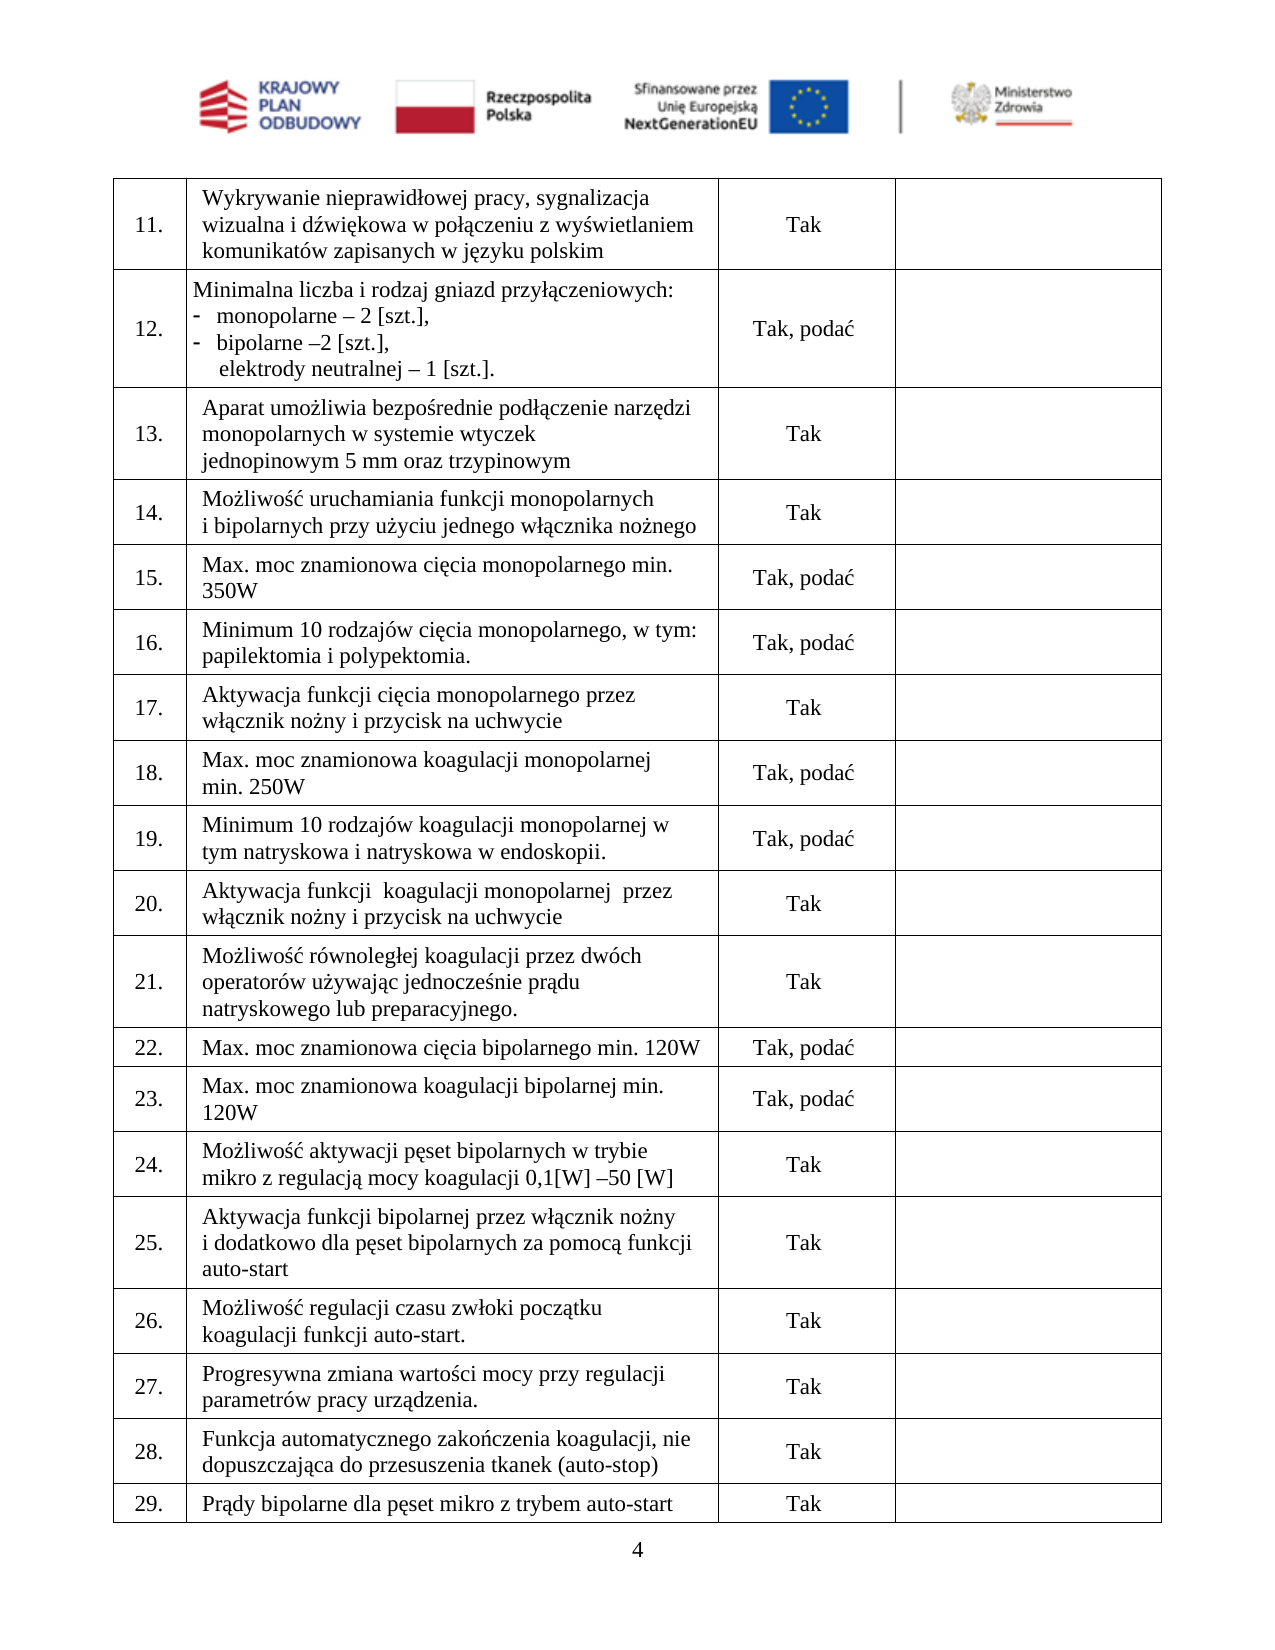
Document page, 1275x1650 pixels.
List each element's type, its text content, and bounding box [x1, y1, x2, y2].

table_cell Funkcja automatycznego zakończenia koagulacji, nie dopuszczająca do przesuszenia tkanek (auto-stop) [187, 1419, 718, 1483]
table_cell [114, 270, 186, 387]
table_cell Max. moc znamionowa koagulacji bipolarnej min. 120W [187, 1067, 718, 1131]
picture [184, 59, 1091, 150]
table_cell Aktywacja funkcji koagulacji monopolarnej przez włącznik nożny i przycisk na uchwycie [187, 871, 718, 935]
table_cell Tak [719, 179, 895, 269]
table_cell Tak, podać [719, 1028, 895, 1066]
table_cell Tak [719, 1419, 895, 1483]
table_cell Minimum 10 rodzajów koagulacji monopolarnej w tym natryskowa i natryskowa w endoskopii. [187, 806, 718, 870]
table_cell [114, 1419, 186, 1483]
table_cell Max. moc znamionowa koagulacji monopolarnej min. 250W [187, 741, 718, 805]
table_cell Tak, podać [719, 1067, 895, 1131]
table_cell Tak [719, 936, 895, 1027]
table_cell Tak, podać [719, 806, 895, 870]
table_cell [896, 1289, 1161, 1353]
table_cell Tak [719, 1484, 895, 1522]
table_cell Minimum 10 rodzajów cięcia monopolarnego, w tym: papilektomia i polypektomia. [187, 610, 718, 674]
table_cell Wykrywanie nieprawidłowej pracy, sygnalizacja wizualna i dźwiękowa w połączeniu z wyświetlaniem komunikatów zapisanych w języku polskim [187, 179, 718, 269]
table_cell [114, 871, 186, 935]
table_cell Tak, podać [719, 270, 895, 387]
table_cell [114, 1132, 186, 1196]
table_cell [114, 675, 186, 739]
table_cell Max. moc znamionowa cięcia monopolarnego min. 350W [187, 545, 718, 609]
table_cell [114, 545, 186, 609]
table_cell [896, 871, 1161, 935]
table_cell [896, 270, 1161, 387]
table_cell [896, 610, 1161, 674]
table_cell Progresywna zmiana wartości mocy przy regulacji parametrów pracy urządzenia. [187, 1354, 718, 1418]
table_cell [896, 1067, 1161, 1131]
table_cell Tak, podać [719, 741, 895, 805]
table_cell Tak [719, 1289, 895, 1353]
table_cell [896, 936, 1161, 1027]
table_cell [114, 388, 186, 479]
table_cell [896, 741, 1161, 805]
table_cell [114, 936, 186, 1027]
table_cell Aktywacja funkcji bipolarnej przez włącznik nożny i dodatkowo dla pęset bipolarnych za pomocą funkcji auto-start [187, 1197, 718, 1288]
table_cell [114, 806, 186, 870]
table_cell [896, 1197, 1161, 1288]
table_cell [896, 675, 1161, 739]
table_cell Tak [719, 480, 895, 544]
table_cell [114, 1197, 186, 1288]
table_cell Aktywacja funkcji cięcia monopolarnego przez włącznik nożny i przycisk na uchwycie [187, 675, 718, 739]
table_cell Tak [719, 1132, 895, 1196]
table_cell [114, 1289, 186, 1353]
table_cell [114, 1484, 186, 1522]
table_cell Max. moc znamionowa cięcia bipolarnego min. 120W [187, 1028, 718, 1066]
table_cell Możliwość regulacji czasu zwłoki początku koagulacji funkcji auto-start. [187, 1289, 718, 1353]
table_cell [896, 1354, 1161, 1418]
table_cell [114, 741, 186, 805]
table_cell [114, 1354, 186, 1418]
table_cell Możliwość równoległej koagulacji przez dwóch operatorów używając jednocześnie prądu natryskowego lub preparacyjnego. [187, 936, 718, 1027]
table_cell Tak [719, 871, 895, 935]
table_cell [896, 179, 1161, 269]
table_cell [896, 1484, 1161, 1522]
table_cell [896, 806, 1161, 870]
table_cell [114, 610, 186, 674]
table_cell [896, 1419, 1161, 1483]
table_cell Tak, podać [719, 545, 895, 609]
table_cell Tak [719, 1354, 895, 1418]
table_cell [896, 1028, 1161, 1066]
table_cell [114, 179, 186, 269]
table_cell [114, 480, 186, 544]
table_cell Tak [719, 388, 895, 479]
table_cell Tak [719, 675, 895, 739]
table_cell [896, 480, 1161, 544]
table_cell Tak, podać [719, 610, 895, 674]
table_cell [896, 545, 1161, 609]
table_cell [896, 388, 1161, 479]
table_cell Tak [719, 1197, 895, 1288]
table_cell Możliwość aktywacji pęset bipolarnych w trybie mikro z regulacją mocy koagulacji 0,1[W] –50 [W] [187, 1132, 718, 1196]
table_cell [114, 1028, 186, 1066]
table_cell [114, 1067, 186, 1131]
table_cell [896, 1132, 1161, 1196]
table_cell Możliwość uruchamiania funkcji monopolarnych i bipolarnych przy użyciu jednego włącznika nożnego [187, 480, 718, 544]
table_cell Prądy bipolarne dla pęset mikro z trybem auto-start auto-stop, z aktywacją pedałem nożnym, auto start, auto stop [187, 1484, 718, 1522]
table_cell Minimalna liczba i rodzaj gniazd przyłączeniowych: monopolarne – 2 [szt.], bipolarne –2 [szt.], elektrody neutralnej – 1 [szt.]. [187, 270, 718, 387]
table_cell Aparat umożliwia bezpośrednie podłączenie narzędzi monopolarnych w systemie wtyczek jednopinowym 5 mm oraz trzypinowym [187, 388, 718, 479]
